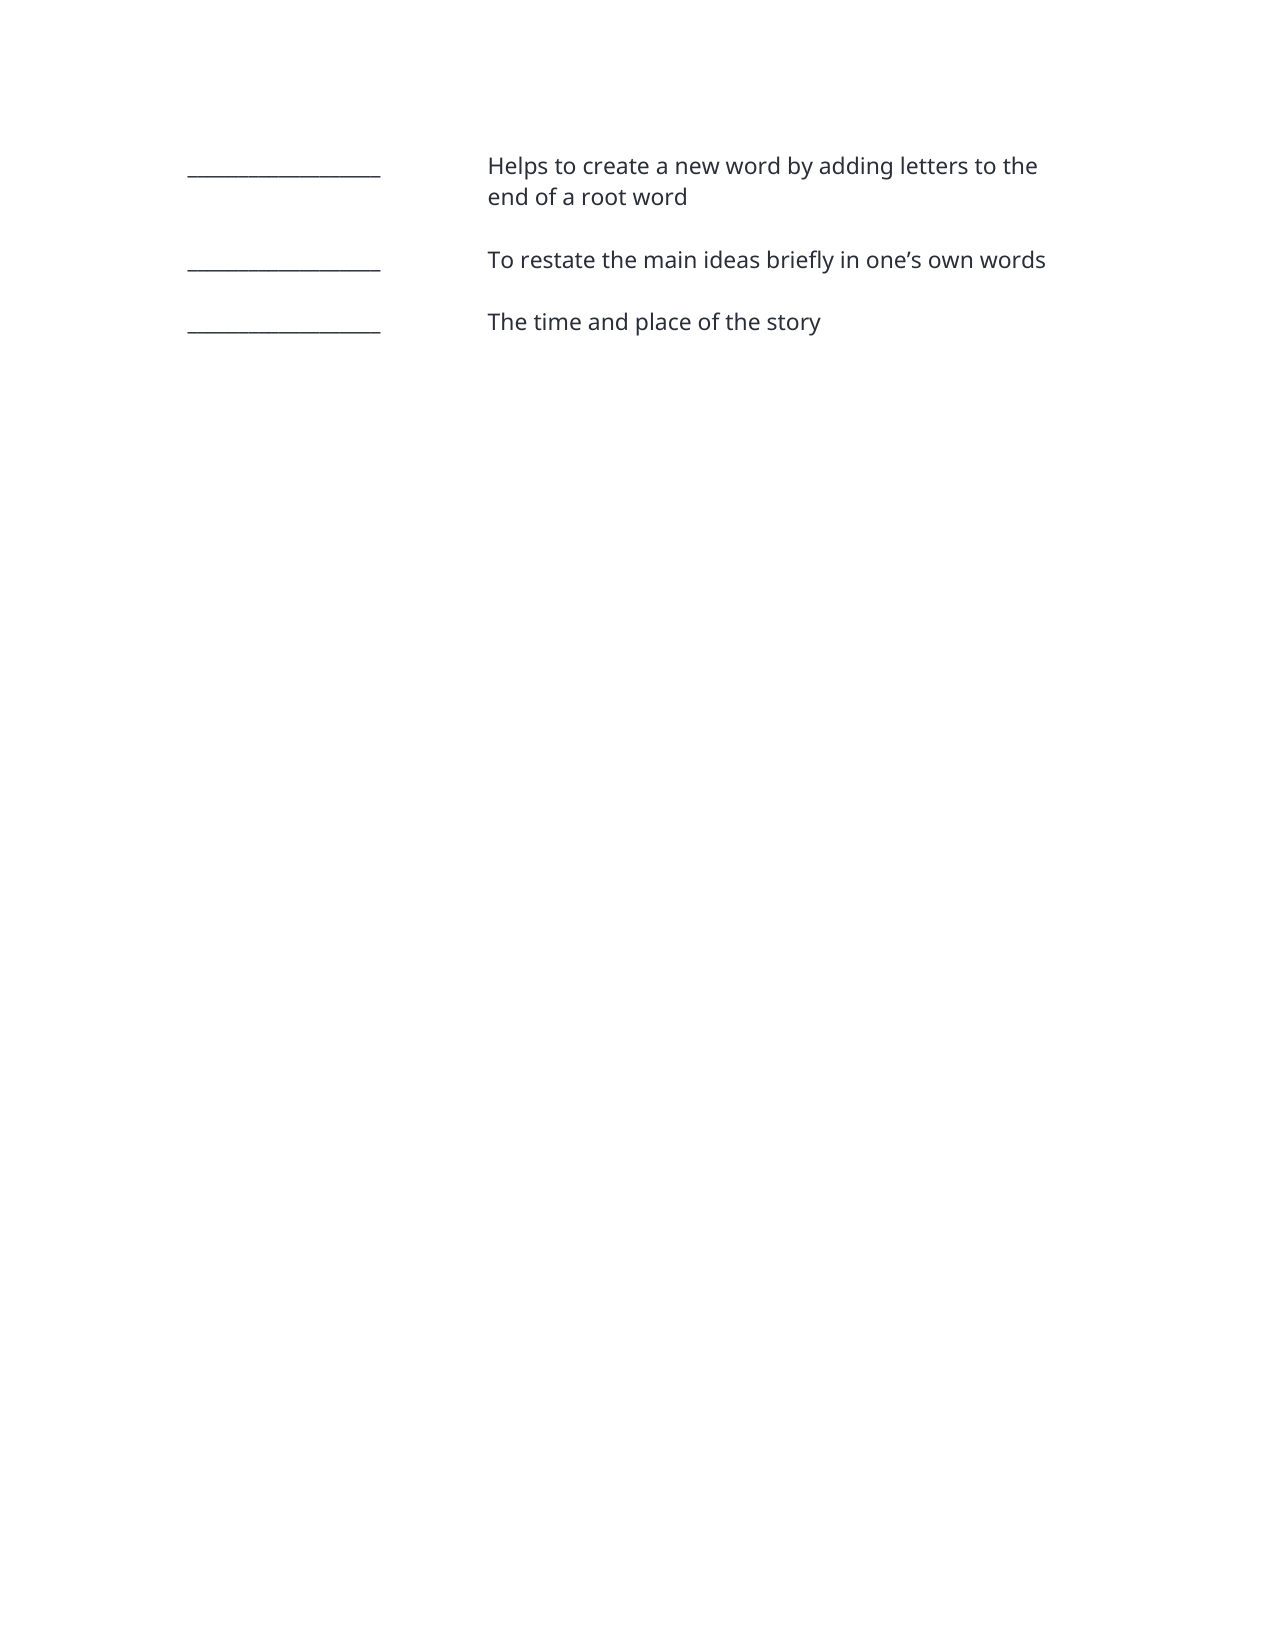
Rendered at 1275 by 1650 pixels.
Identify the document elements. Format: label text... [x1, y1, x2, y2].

text ___________________ Helps to create a new word by adding letters to the [187, 150, 1087, 181]
text end of a root word [187, 181, 1087, 212]
text ___________________ To restate the main ideas briefly in one’s own words [187, 244, 1087, 275]
text ___________________ The time and place of the story [187, 306, 1087, 337]
